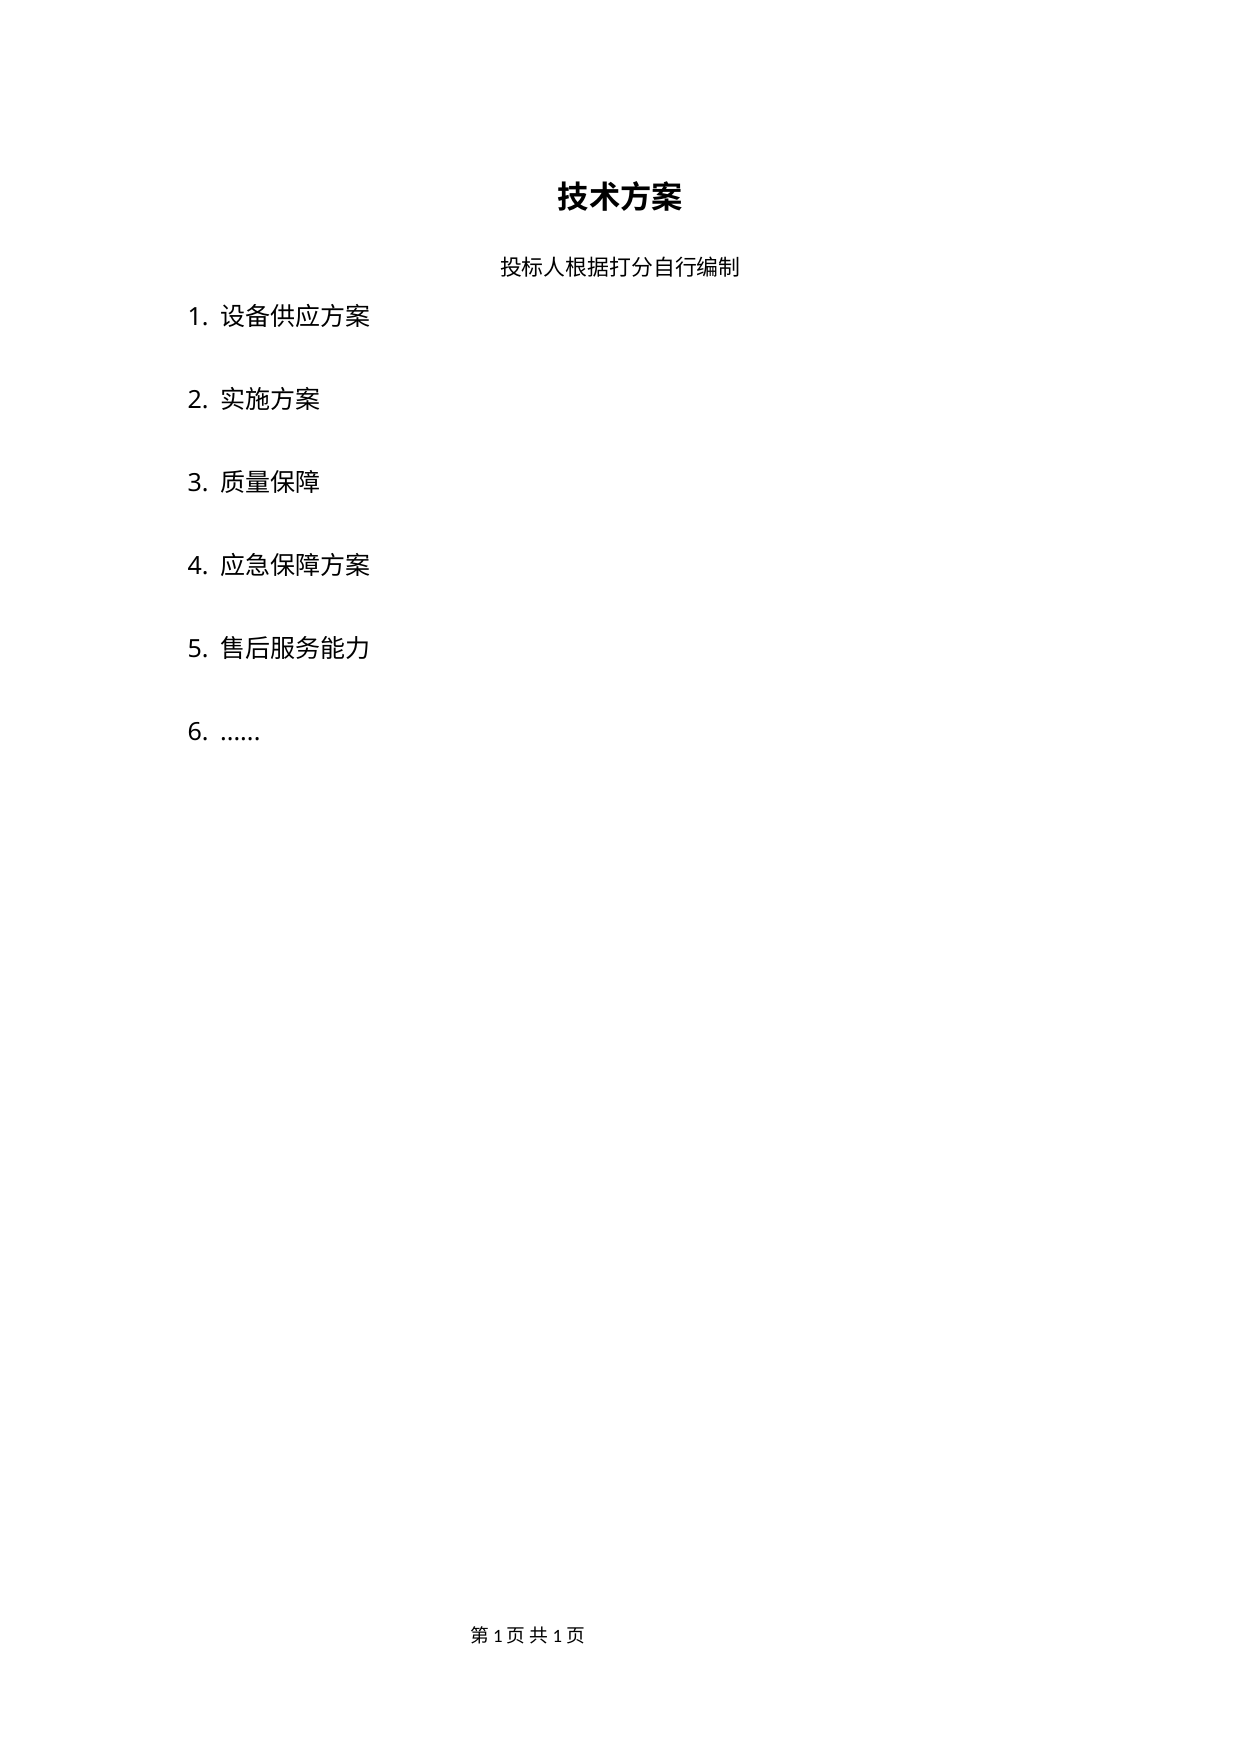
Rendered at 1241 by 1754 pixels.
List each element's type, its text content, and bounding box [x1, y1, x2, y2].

list ...... [187, 698, 1053, 763]
list 应急保障方案 [187, 531, 1053, 596]
text 投标人根据打分自行编制 [187, 249, 1053, 282]
list 售后服务能力 [187, 614, 1053, 679]
list 设备供应方案 [187, 282, 1053, 347]
list 实施方案 [187, 365, 1053, 430]
list 质量保障 [187, 448, 1053, 513]
subtitle 技术方案 [187, 162, 1053, 227]
